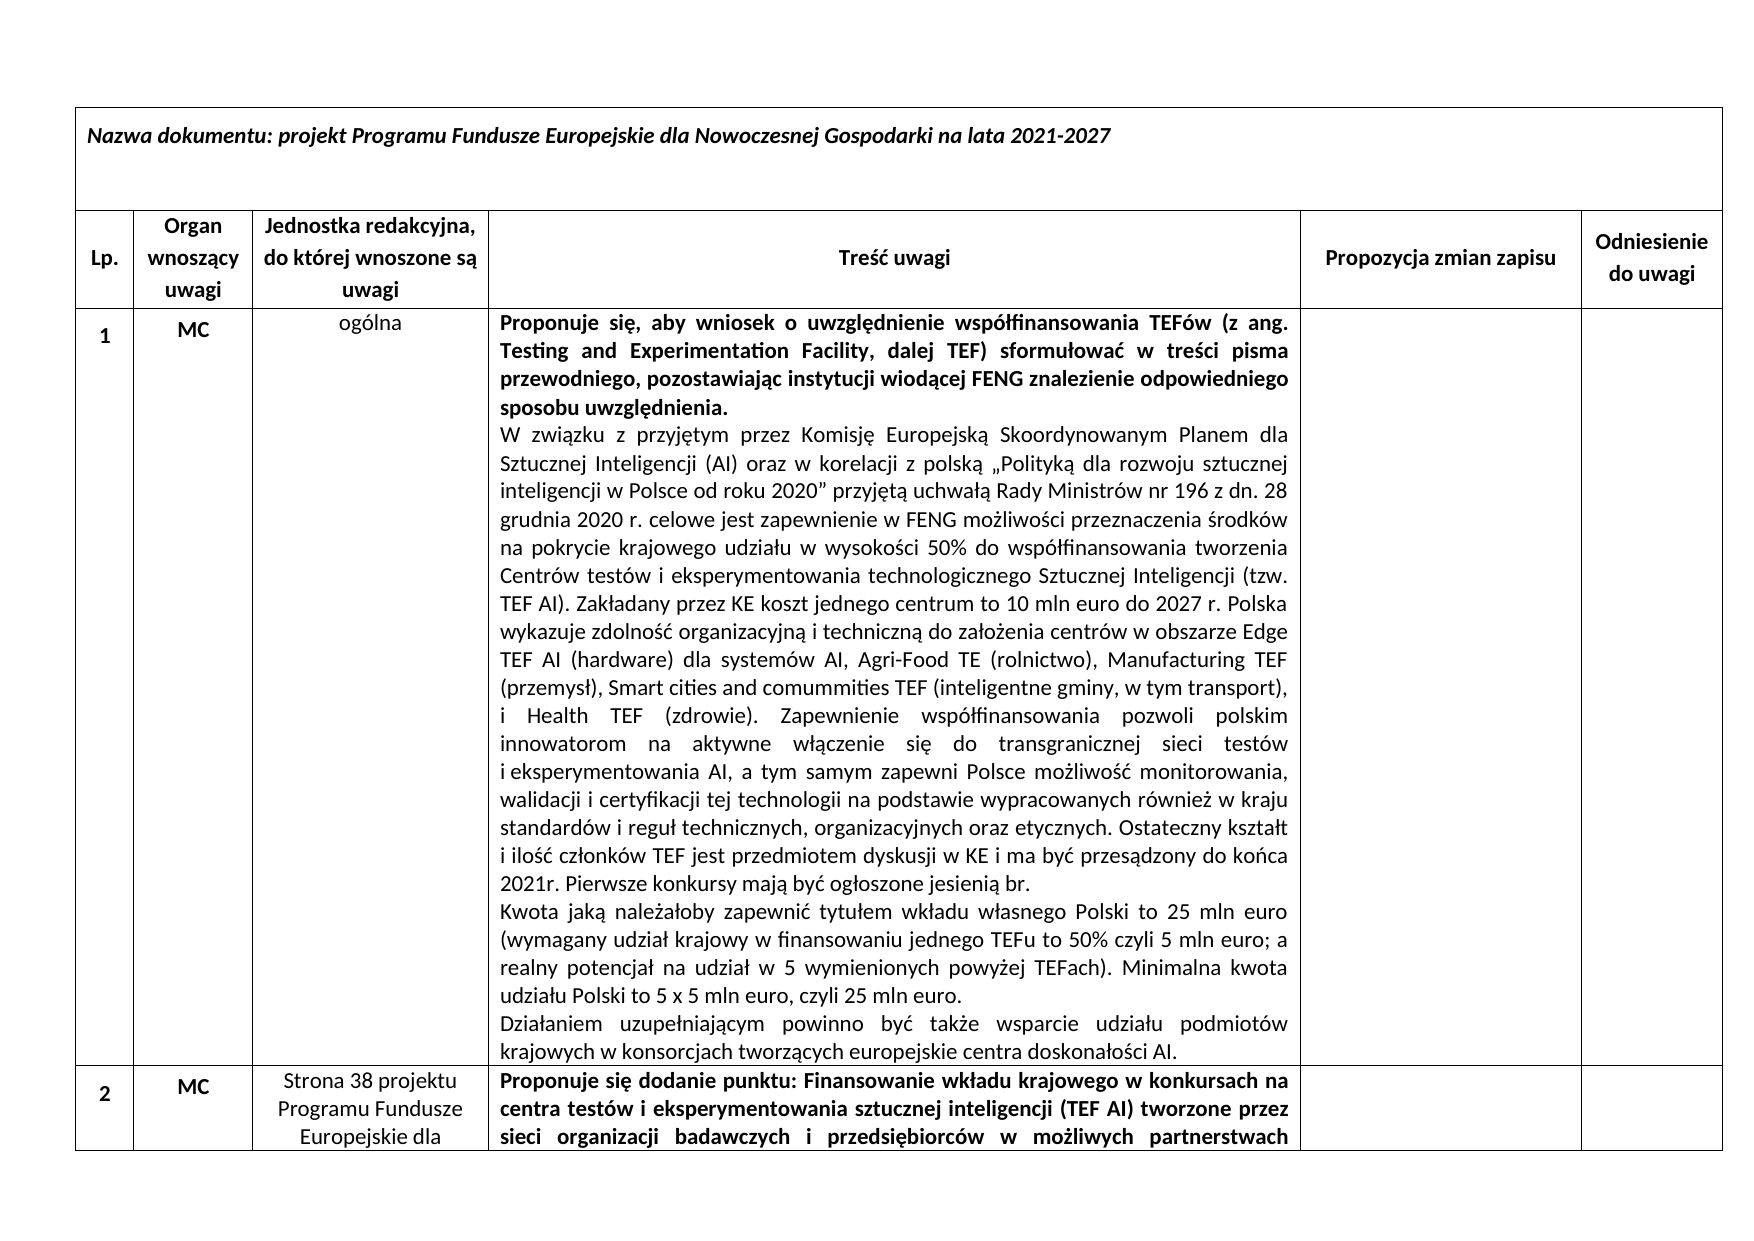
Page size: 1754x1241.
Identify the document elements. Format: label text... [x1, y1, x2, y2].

table_cell Proponuje się, aby wniosek o uwzględnienie współfinansowania TEFów (z ang. Testing and Experimentation Facility, dalej TEF) sformułować w treści pisma przewodniego, pozostawiając instytucji wiodącej FENG znalezienie odpowiedniego sposobu uwzględnienia. W związku z przyjętym przez Komisję Europejską Skoordynowanym Planem dla Sztucznej Inteligencji (AI) oraz w korelacji z polską „Polityką dla rozwoju sztucznej inteligencji w Polsce od roku 2020” przyjętą uchwałą Rady Ministrów nr 196 z dn. 28 grudnia 2020 r. celowe jest zapewnienie w FENG możliwości przeznaczenia środków na pokrycie krajowego udziału w wysokości 50% do współfinansowania tworzenia Centrów testów i eksperymentowania technologicznego Sztucznej Inteligencji (tzw. TEF AI). Zakładany przez KE koszt jednego centrum to 10 mln euro do 2027 r. Polska wykazuje zdolność organizacyjną i techniczną do założenia centrów w obszarze Edge TEF AI (hardware) dla systemów AI, Agri-Food TE (rolnictwo), Manufacturing TEF (przemysł), Smart cities and comummities TEF (inteligentne gminy, w tym transport), i Health TEF (zdrowie). Zapewnienie współfinansowania pozwoli polskim innowatorom na aktywne włączenie się do transgranicznej sieci testów i eksperymentowania AI, a tym samym zapewni Polsce możliwość monitorowania, walidacji i certyfikacji tej technologii na podstawie wypracowanych również w kraju standardów i reguł technicznych, organizacyjnych oraz etycznych. Ostateczny kształt i ilość członków TEF jest przedmiotem dyskusji w KE i ma być przesądzony do końca 2021r. Pierwsze konkursy mają być ogłoszone jesienią br. Kwota jaką należałoby zapewnić tytułem wkładu własnego Polski to 25 mln euro (wymagany udział krajowy w finansowaniu jednego TEFu to 50% czyli 5 mln euro; a realny potencjał na udział w 5 wymienionych powyżej TEFach). Minimalna kwota udziału Polski to 5 x 5 mln euro, czyli 25 mln euro. Działaniem uzupełniającym powinno być także wsparcie udziału podmiotów krajowych w konsorcjach tworzących europejskie centra doskonałości AI. [489, 309, 1300, 1065]
table_cell ogólna [253, 309, 488, 1065]
table_header Nazwa dokumentu: projekt Programu Fundusze Europejskie dla Nowoczesnej Gospodarki na lata 2021-2027 [76, 108, 1722, 210]
table_cell Jednostka redakcyjna, do której wnoszone są uwagi [253, 211, 488, 307]
table_cell Odniesienie do uwagi [1582, 211, 1722, 307]
table_cell MC [134, 1066, 252, 1150]
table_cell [253, 1066, 488, 1150]
table_cell Organ wnoszący uwagi [134, 211, 252, 307]
table_cell 1 [76, 309, 133, 1065]
table_cell Propozycja zmian zapisu [1301, 211, 1581, 307]
table_cell Lp. [76, 211, 133, 307]
table_cell [1582, 309, 1722, 1065]
table_cell Treść uwagi [489, 211, 1300, 307]
table_cell [1301, 309, 1581, 1065]
table_cell MC [134, 309, 252, 1065]
table_cell [1582, 1066, 1722, 1150]
table_cell 2 [76, 1066, 133, 1150]
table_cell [489, 1066, 1300, 1150]
table_cell [1301, 1066, 1581, 1150]
